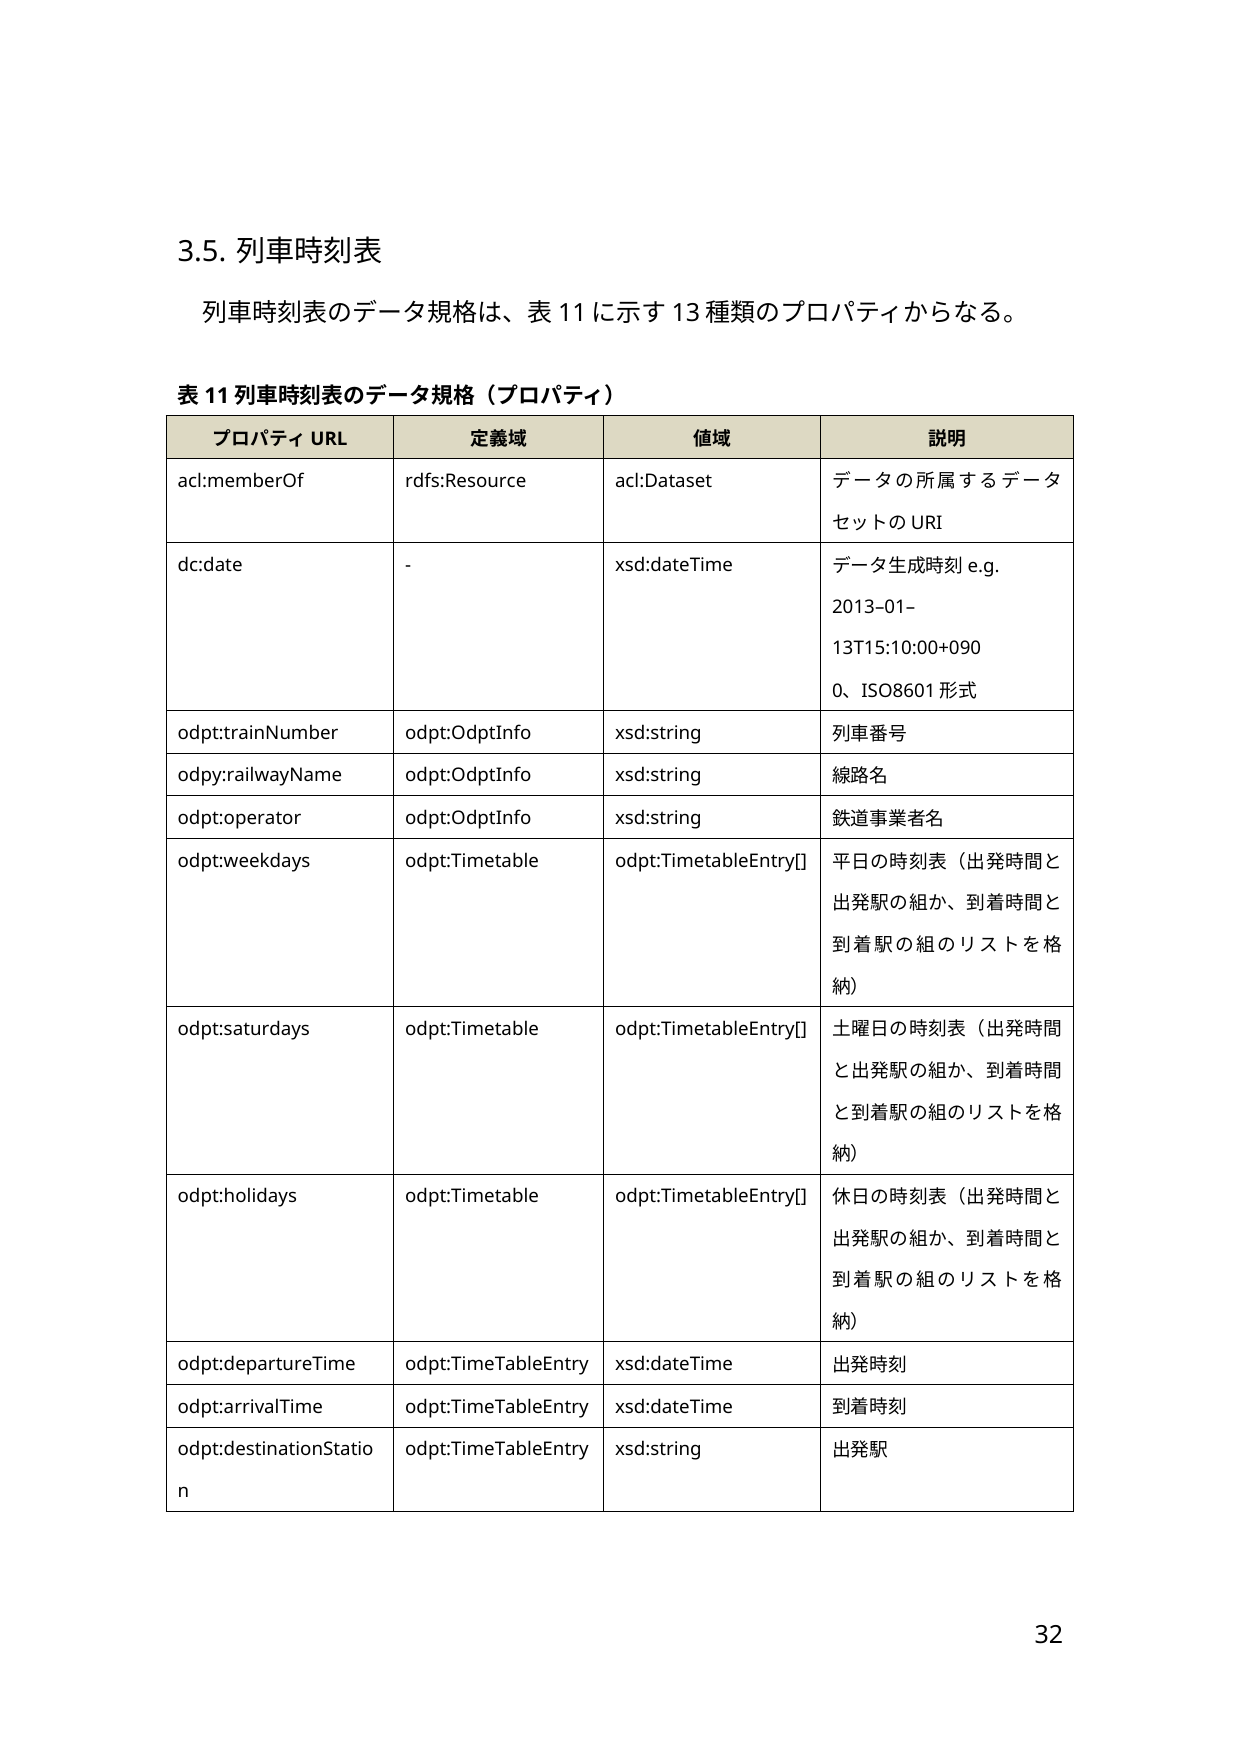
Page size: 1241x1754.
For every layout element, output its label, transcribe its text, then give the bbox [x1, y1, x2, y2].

table_cell 列車番号 [821, 711, 1073, 753]
table_cell odpt:trainNumber [167, 711, 393, 753]
table_header プロパティURL [167, 416, 393, 458]
table_cell odpt:OdptInfo [394, 754, 603, 795]
table_cell 平日の時刻表（出発時間と出発駅の組か、到着時間と到着駅の組のリストを格納） [821, 839, 1073, 1006]
table_cell xsd:string [604, 796, 820, 838]
table_cell odpt:saturdays [167, 1007, 393, 1173]
table_cell acl:memberOf [167, 459, 393, 542]
table_cell xsd:string [604, 754, 820, 795]
text 表 11 列車時刻表のデータ規格（プロパティ） [177, 373, 1063, 415]
table_cell dc:date [167, 543, 393, 710]
table_cell odpt:TimetableEntry[] [604, 839, 820, 1006]
table_cell odpt:TimetableEntry[] [604, 1175, 820, 1341]
table_cell odpt:departureTime [167, 1342, 393, 1384]
table_cell odpt:TimeTableEntry [394, 1385, 603, 1427]
table_cell xsd:dateTime [604, 543, 820, 710]
table_cell xsd:string [604, 1428, 820, 1511]
table_cell odpt:OdptInfo [394, 796, 603, 838]
table_cell xsd:dateTime [604, 1385, 820, 1427]
table_header 説明 [821, 416, 1073, 458]
table_cell 鉄道事業者名 [821, 796, 1073, 838]
table_cell odpt:operator [167, 796, 393, 838]
table_cell xsd:string [604, 711, 820, 753]
table_cell データの所属するデータセットのURI [821, 459, 1073, 542]
table_cell odpt:weekdays [167, 839, 393, 1006]
table_cell xsd:dateTime [604, 1342, 820, 1384]
table_cell 土曜日の時刻表（出発時間と出発駅の組か、到着時間と到着駅の組のリストを格納） [821, 1007, 1073, 1173]
table_cell odpt:destinationStation [167, 1428, 393, 1511]
table_cell acl:Dataset [604, 459, 820, 542]
table_cell odpt:TimetableEntry[] [604, 1007, 820, 1173]
table_cell odpt:TimeTableEntry [394, 1342, 603, 1384]
table_cell 休日の時刻表（出発時間と出発駅の組か、到着時間と到着駅の組のリストを格納） [821, 1175, 1073, 1341]
table_cell odpt:Timetable [394, 1007, 603, 1173]
table_cell - [394, 543, 603, 710]
table_cell odpt:TimeTableEntry [394, 1428, 603, 1511]
table_cell odpt:holidays [167, 1175, 393, 1341]
table_cell 到着時刻 [821, 1385, 1073, 1427]
table_cell データ生成時刻 e.g. 2013–01–13T15:10:00+0900、ISO8601形式 [821, 543, 1073, 710]
table_cell odpy:railwayName [167, 754, 393, 795]
subtitle 列車時刻表 [177, 207, 1063, 290]
table_header 定義域 [394, 416, 603, 458]
table_cell 線路名 [821, 754, 1073, 795]
table_cell odpt:arrivalTime [167, 1385, 393, 1427]
text 列車時刻表のデータ規格は、表 11に示す13種類のプロパティからなる。 [177, 290, 1063, 332]
table_cell odpt:OdptInfo [394, 711, 603, 753]
table_cell 出発駅 [821, 1428, 1073, 1511]
table_cell rdfs:Resource [394, 459, 603, 542]
table_header 値域 [604, 416, 820, 458]
table_cell odpt:Timetable [394, 839, 603, 1006]
table_cell odpt:Timetable [394, 1175, 603, 1341]
table_cell 出発時刻 [821, 1342, 1073, 1384]
